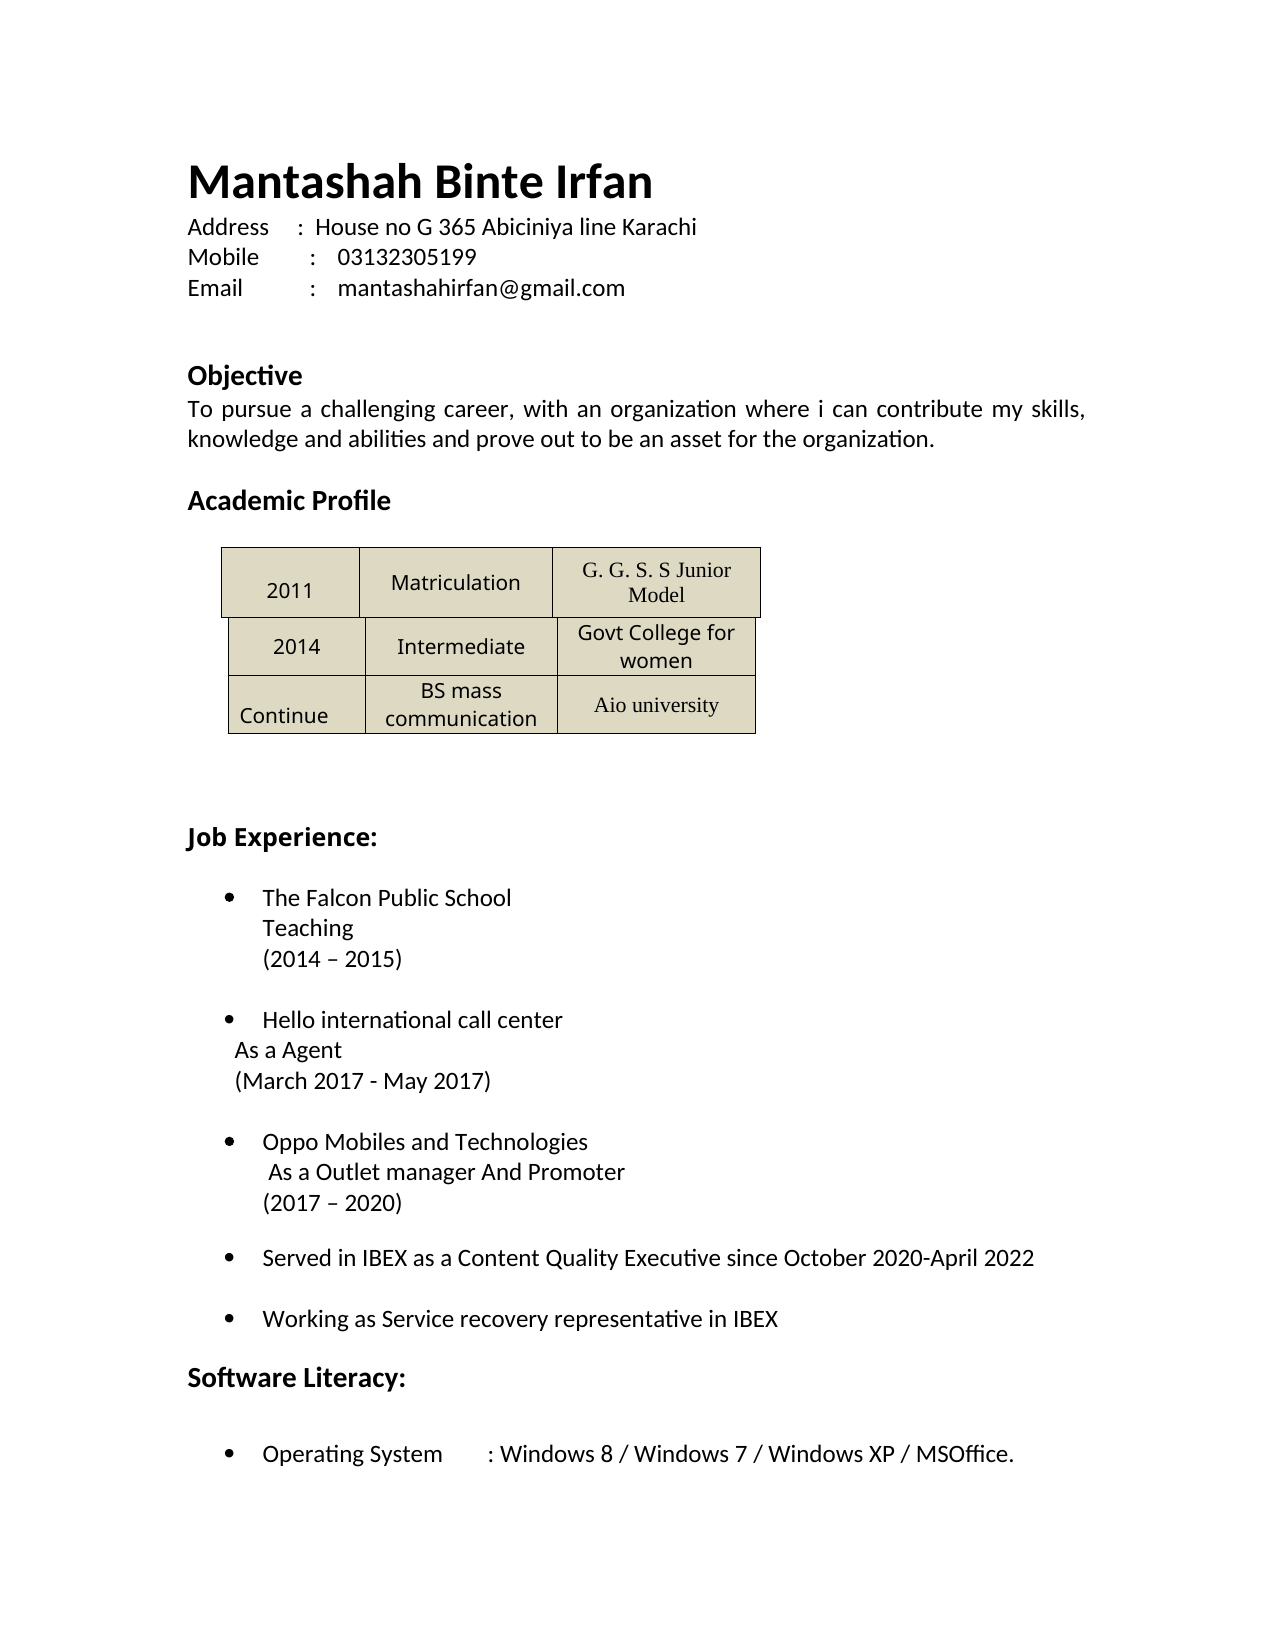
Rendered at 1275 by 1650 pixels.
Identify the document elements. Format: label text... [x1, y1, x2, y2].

text Academic Profile [187, 482, 1087, 518]
text Objective [187, 357, 1087, 393]
table_cell Continue [229, 676, 365, 733]
text Address : House no G 365 Abiciniya line Karachi [187, 211, 1087, 242]
text Software Literacy: [187, 1359, 1087, 1395]
table_cell Intermediate [366, 618, 557, 675]
table_cell BS mass communication [366, 676, 557, 733]
text Mantashah Binte Irfan [187, 150, 1087, 211]
table_cell 2014 [229, 618, 365, 675]
text (March 2017 - May 2017) [187, 1065, 1122, 1095]
text To pursue a challenging career, with an organization where i can contribute my skills, knowledge and abilities and prove out to be an asset for the organization. [187, 393, 1087, 454]
text As a Agent [187, 1034, 1122, 1065]
list Hello international call center [225, 1004, 1122, 1034]
list Served in IBEX as a Content Quality Executive since October 2020-April 2022 [225, 1243, 1087, 1273]
list Oppo Mobiles and Technologies [225, 1126, 1087, 1156]
text Teaching [187, 912, 1122, 943]
text (2014 – 2015) [187, 943, 1122, 973]
text (2017 – 2020) [187, 1187, 1087, 1217]
table_header G. G. S. S Junior Model [553, 548, 760, 617]
table_cell Govt College for women [558, 618, 755, 675]
list Working as Service recovery representative in IBEX [225, 1304, 1087, 1334]
table_cell Aio university [558, 676, 755, 733]
list Operating System : Windows 8 / Windows 7 / Windows XP / MSOffice. [225, 1438, 1087, 1468]
text Email : mantashahirfan@gmail.com [187, 272, 1087, 303]
text Mobile : 03132305199 [187, 242, 1087, 272]
text Job Experience: [187, 819, 1087, 853]
list The Falcon Public School [225, 882, 1087, 912]
list As a Outlet manager And Promoter [262, 1156, 1087, 1187]
table_header Matriculation [360, 548, 552, 617]
table_header 2011 [222, 548, 359, 617]
